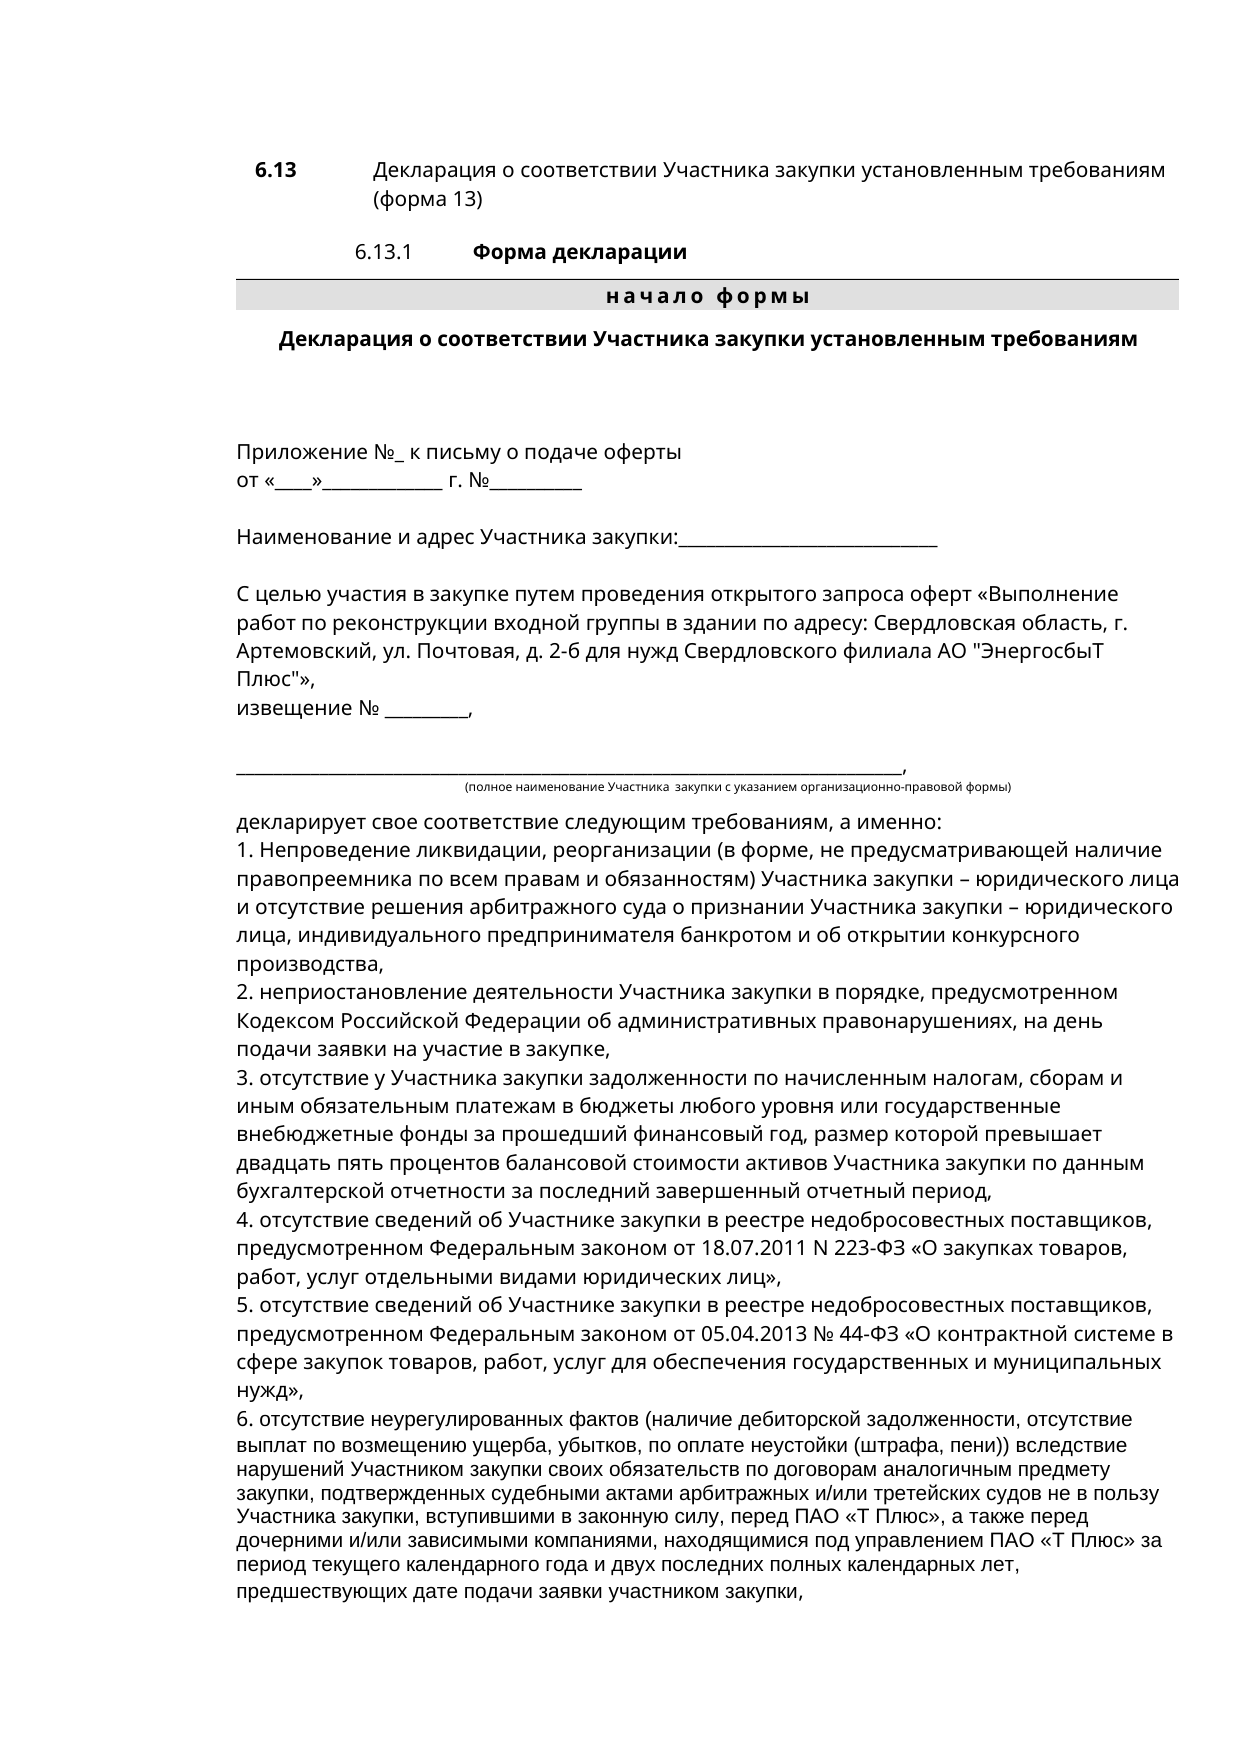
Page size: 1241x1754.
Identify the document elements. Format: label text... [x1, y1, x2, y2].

text 4. отсутствие сведений об Участнике закупки в реестре недобросовестных поставщиков, предусмотренном Федеральным законом от 18.07.2011 N 223-ФЗ «О закупках товаров, работ, услуг отдельными видами юридических лиц», [236, 1205, 1181, 1290]
text (полное наименование Участника закупки с указанием организационно-правовой формы) [236, 778, 1181, 807]
text 1. Непроведение ликвидации, реорганизации (в форме, не предусматривающей наличие правопреемника по всем правам и обязанностям) Участника закупки – юридического лица и отсутствие решения арбитражного суда о признании Участника закупки – юридического лица, индивидуального предпринимателя банкротом и об открытии конкурсного производства, [236, 835, 1181, 977]
text Приложение №_ к письму о подаче оферты от «____»_____________ г. №__________ [236, 437, 1181, 494]
subtitle Декларация о соответствии Участника закупки установленным требованиям (форма 13) [255, 156, 1181, 212]
text ________________________________________________________________________, [236, 750, 1181, 778]
text 2. неприостановление деятельности Участника закупки в порядке, предусмотренном Кодексом Российской Федерации об административных правонарушениях, на день подачи заявки на участие в закупке, [236, 977, 1181, 1063]
list Форма декларации [354, 237, 1181, 266]
text 3. отсутствие у Участника закупки задолженности по начисленным налогам, сборам и иным обязательным платежам в бюджеты любого уровня или государственные внебюджетные фонды за прошедший финансовый год, размер которой превышает двадцать пять процентов балансовой стоимости активов Участника закупки по данным бухгалтерской отчетности за последний завершенный отчетный период, [236, 1063, 1181, 1205]
text Декларация о соответствии Участника закупки установленным требованиям [236, 324, 1181, 353]
text 6. отсутствие неурегулированных фактов (наличие дебиторской задолженности, отсутствие выплат по возмещению ущерба, убытков, по оплате неустойки (штрафа, пени)) вследствие нарушений Участником закупки своих обязательств по договорам аналогичным предмету закупки, подтвержденных судебными актами арбитражных и/или третейских судов не в пользу Участника закупки, вступившими в законную силу, перед ПАО «Т Плюс», а также перед дочерними и/или зависимыми компаниями, находящимися под управлением ПАО «Т Плюс» за период текущего календарного года и двух последних полных календарных лет, предшествующих дате подачи заявки участником закупки, [236, 1404, 1181, 1604]
text начало формы [236, 280, 1179, 310]
text С целью участия в закупке путем проведения открытого запроса оферт «Выполнение работ по реконструкции входной группы в здании по адресу: Свердловская область, г. Артемовский, ул. Почтовая, д. 2-б для нужд Свердловского филиала АО "ЭнергосбыТ Плюс"», [236, 579, 1181, 693]
text 5. отсутствие сведений об Участнике закупки в реестре недобросовестных поставщиков, предусмотренном Федеральным законом от 05.04.2013 № 44-ФЗ «О контрактной системе в сфере закупок товаров, работ, услуг для обеспечения государственных и муниципальных нужд», [236, 1290, 1181, 1404]
text извещение № _________, [236, 693, 1181, 721]
text Наименование и адрес Участника закупки:____________________________ [236, 522, 1181, 551]
text декларирует свое соответствие следующим требованиям, а именно: [236, 807, 1181, 835]
